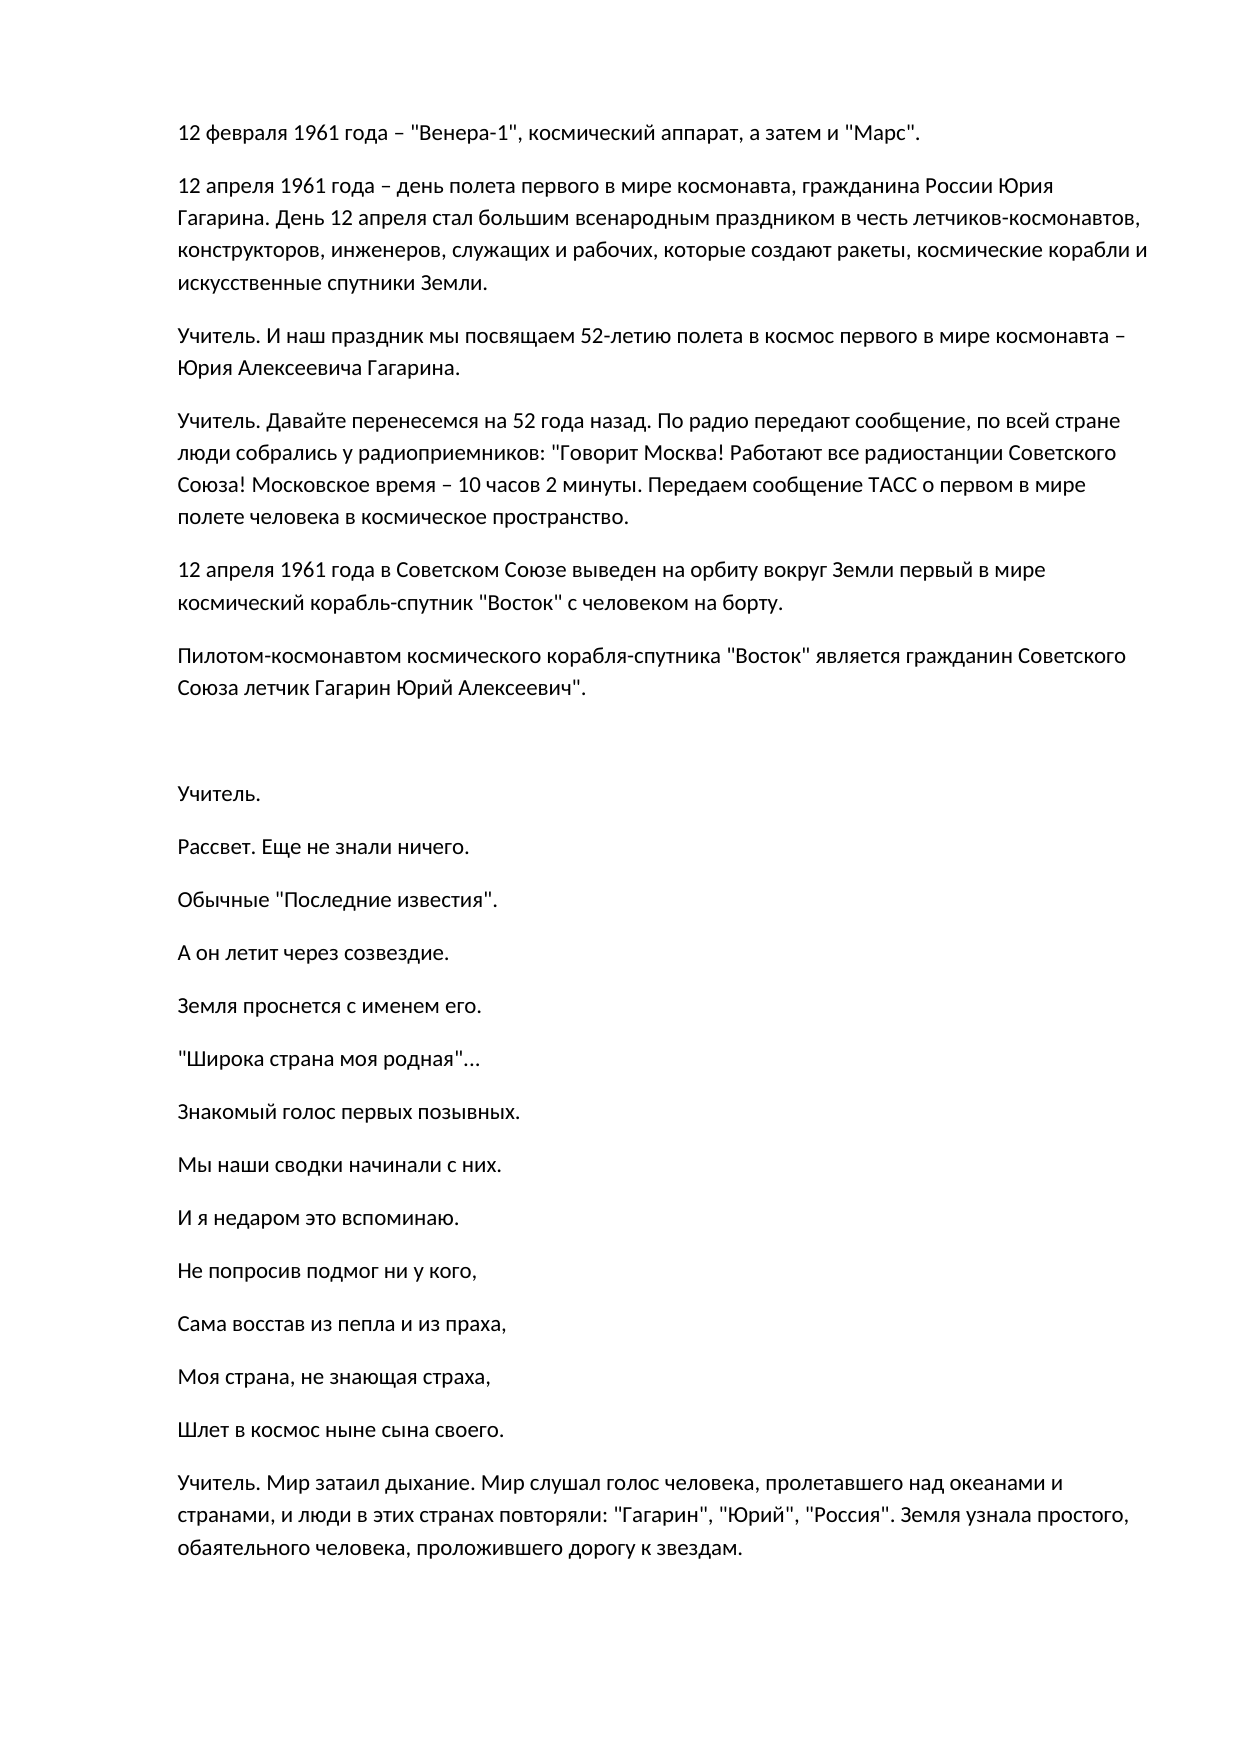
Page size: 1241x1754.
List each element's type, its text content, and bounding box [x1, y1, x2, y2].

text 12 апреля 1961 года в Советском Союзе выведен на орбиту вокруг Земли первый в мире космический корабль-спутник "Восток" с человеком на борту. [177, 556, 1152, 616]
text Сама восстав из пепла и из праха, [177, 1309, 1152, 1337]
text 12 апреля 1961 года – день полета первого в мире космонавта, гражданина России Юрия Гагарина. День 12 апреля стал большим всенародным праздником в честь летчиков-космонавтов, конструкторов, инженеров, служащих и рабочих, которые создают ракеты, космические корабли и искусственные спутники Земли. [177, 171, 1152, 296]
text Моя страна, не знающая страха, [177, 1362, 1152, 1390]
text Учитель. [177, 779, 1152, 807]
text Рассвет. Еще не знали ничего. [177, 832, 1152, 860]
text "Широка страна моя родная"... [177, 1044, 1152, 1072]
text Обычные "Последние известия". [177, 885, 1152, 913]
text Знакомый голос первых позывных. [177, 1097, 1152, 1125]
text Не попросив подмог ни у кого, [177, 1256, 1152, 1284]
text А он летит через созвездие. [177, 938, 1152, 966]
text Пилотом-космонавтом космического корабля-спутника "Восток" является гражданин Советского Союза летчик Гагарин Юрий Алексеевич". [177, 641, 1152, 701]
text Учитель. Мир затаил дыхание. Мир слушал голос человека, пролетавшего над океанами и странами, и люди в этих странах повторяли: "Гагарин", "Юрий", "Россия". Земля узнала простого, обаятельного человека, проложившего дорогу к звездам. [177, 1468, 1152, 1561]
text 12 февраля 1961 года – "Венера-1", космический аппарат, а затем и "Марс". [177, 118, 1152, 146]
text Учитель. Давайте перенесемся на 52 года назад. По радио передают сообщение, по всей стране люди собрались у радиоприемников: "Говорит Москва! Работают все радиостанции Советского Союза! Московское время – 10 часов 2 минуты. Передаем сообщение ТАСС о первом в мире полете человека в космическое пространство. [177, 406, 1152, 531]
text Земля проснется с именем его. [177, 991, 1152, 1019]
text И я недаром это вспоминаю. [177, 1203, 1152, 1231]
text Учитель. И наш праздник мы посвящаем 52-летию полета в космос первого в мире космонавта – Юрия Алексеевича Гагарина. [177, 321, 1152, 381]
text Шлет в космос ныне сына своего. [177, 1415, 1152, 1443]
text Мы наши сводки начинали с них. [177, 1150, 1152, 1178]
